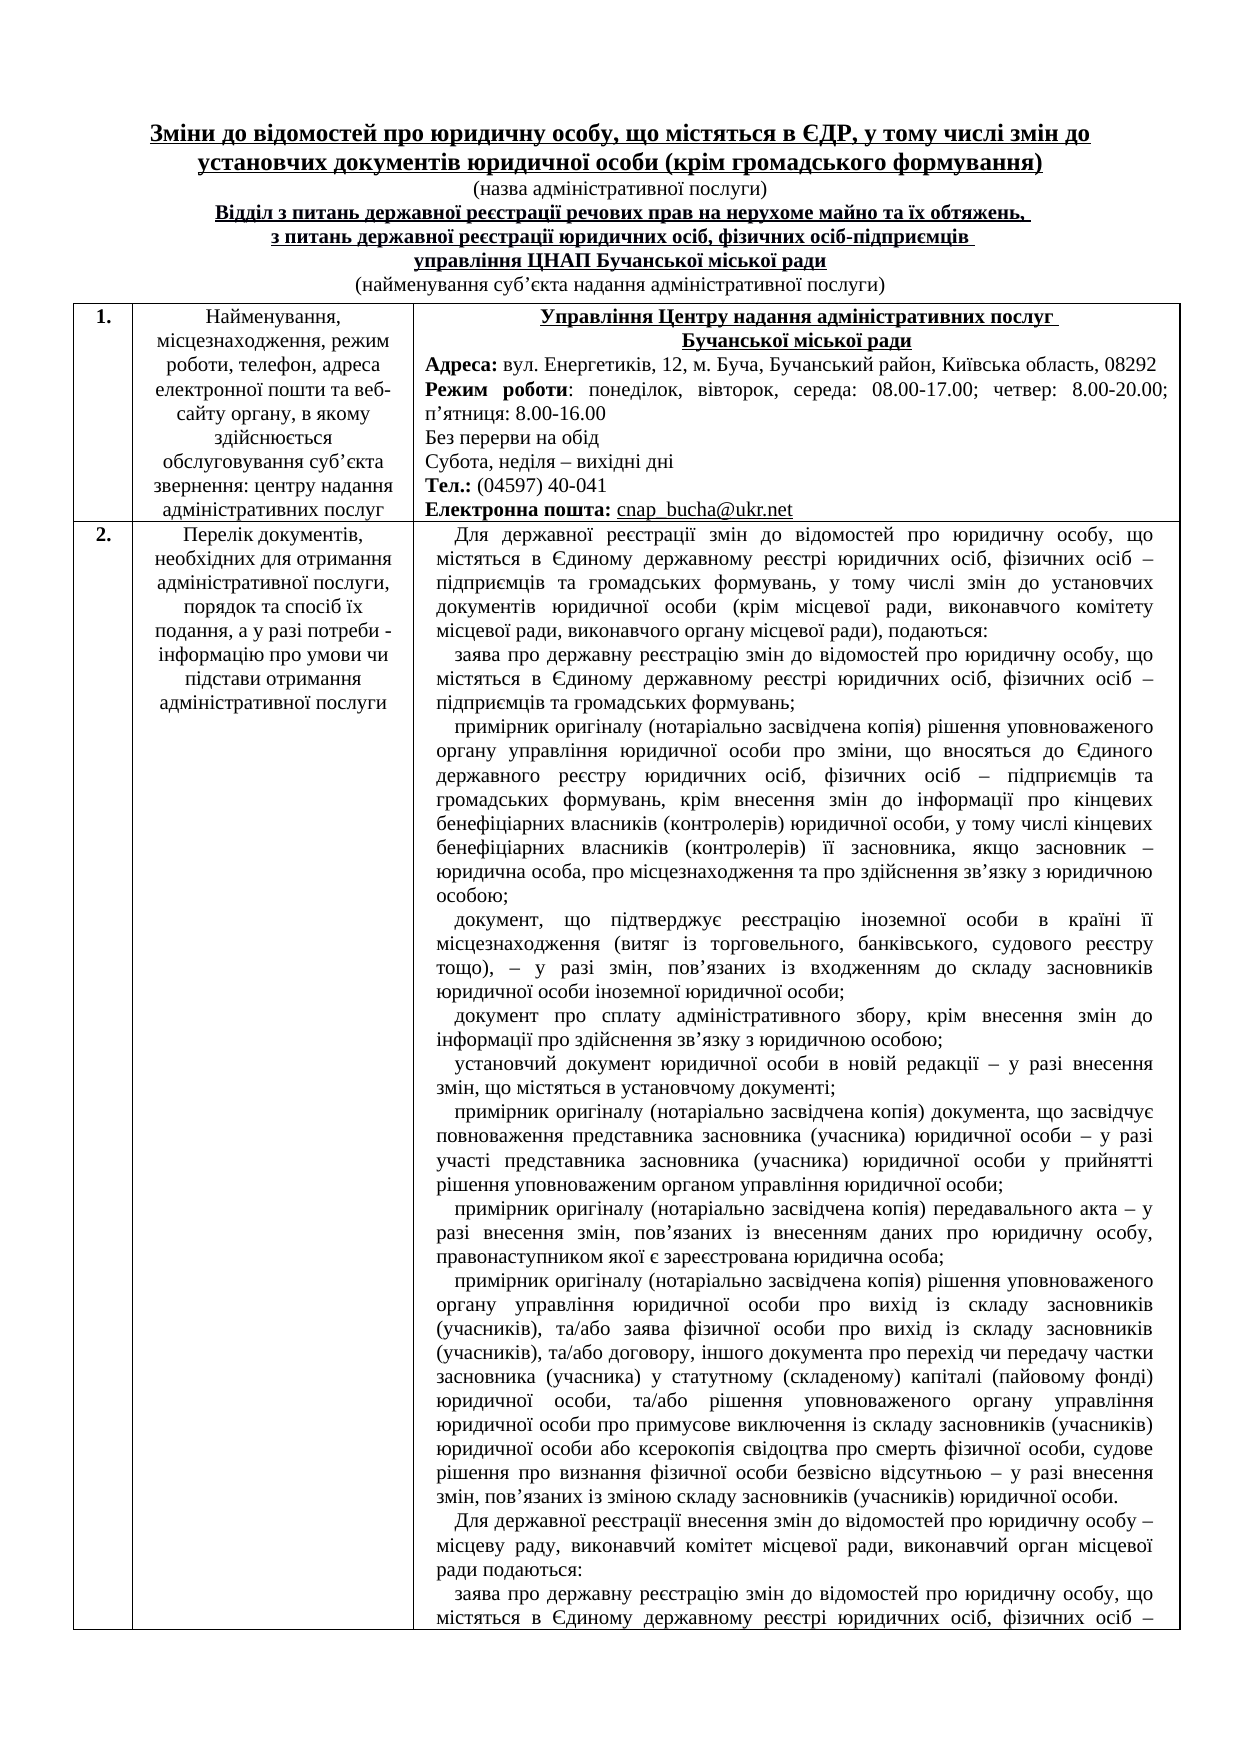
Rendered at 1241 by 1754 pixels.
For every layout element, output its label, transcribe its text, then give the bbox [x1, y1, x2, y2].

text управління ЦНАП Бучанської міської ради [118, 248, 1122, 272]
table_cell [414, 522, 1179, 1629]
text Зміни до відомостей про юридичну особу, що містяться в ЄДР, у тому числі змін до установчих документів юридичної особи (крім громадського формування) [118, 118, 1122, 176]
table_header 1. [74, 304, 132, 521]
table_header Найменування, місцезнаходження, режим роботи, телефон, адреса електронної пошти та веб-сайту органу, в якому здійснюється обслуговування суб’єкта звернення: центру надання адміністративних послуг [133, 304, 413, 521]
table_cell 2. [74, 522, 132, 1629]
text з питань державної реєстрації юридичних осіб, фізичних осіб-підприємців [118, 224, 1122, 248]
table_header Управління Центру надання адміністративних послуг Бучанської міської ради Адреса: вул. Енергетиків, 12, м. Буча, Бучанський район, Київська область, 08292 Режим роботи: понеділок, вівторок, середа: 08.00-17.00; четвер: 8.00-20.00; п’ятниця: 8.00-16.00 Без перерви на обід Субота, неділя – вихідні дні Тел.: (04597) 40-041 Електронна пошта: cnap_bucha@ukr.net [414, 304, 1179, 521]
text (назва адміністративної послуги) [118, 176, 1122, 200]
text Відділ з питань державної реєстрації речових прав на нерухоме майно та їх обтяжень, [118, 200, 1122, 224]
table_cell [133, 522, 413, 1629]
text (найменування суб’єкта надання адміністративної послуги) [118, 272, 1122, 296]
